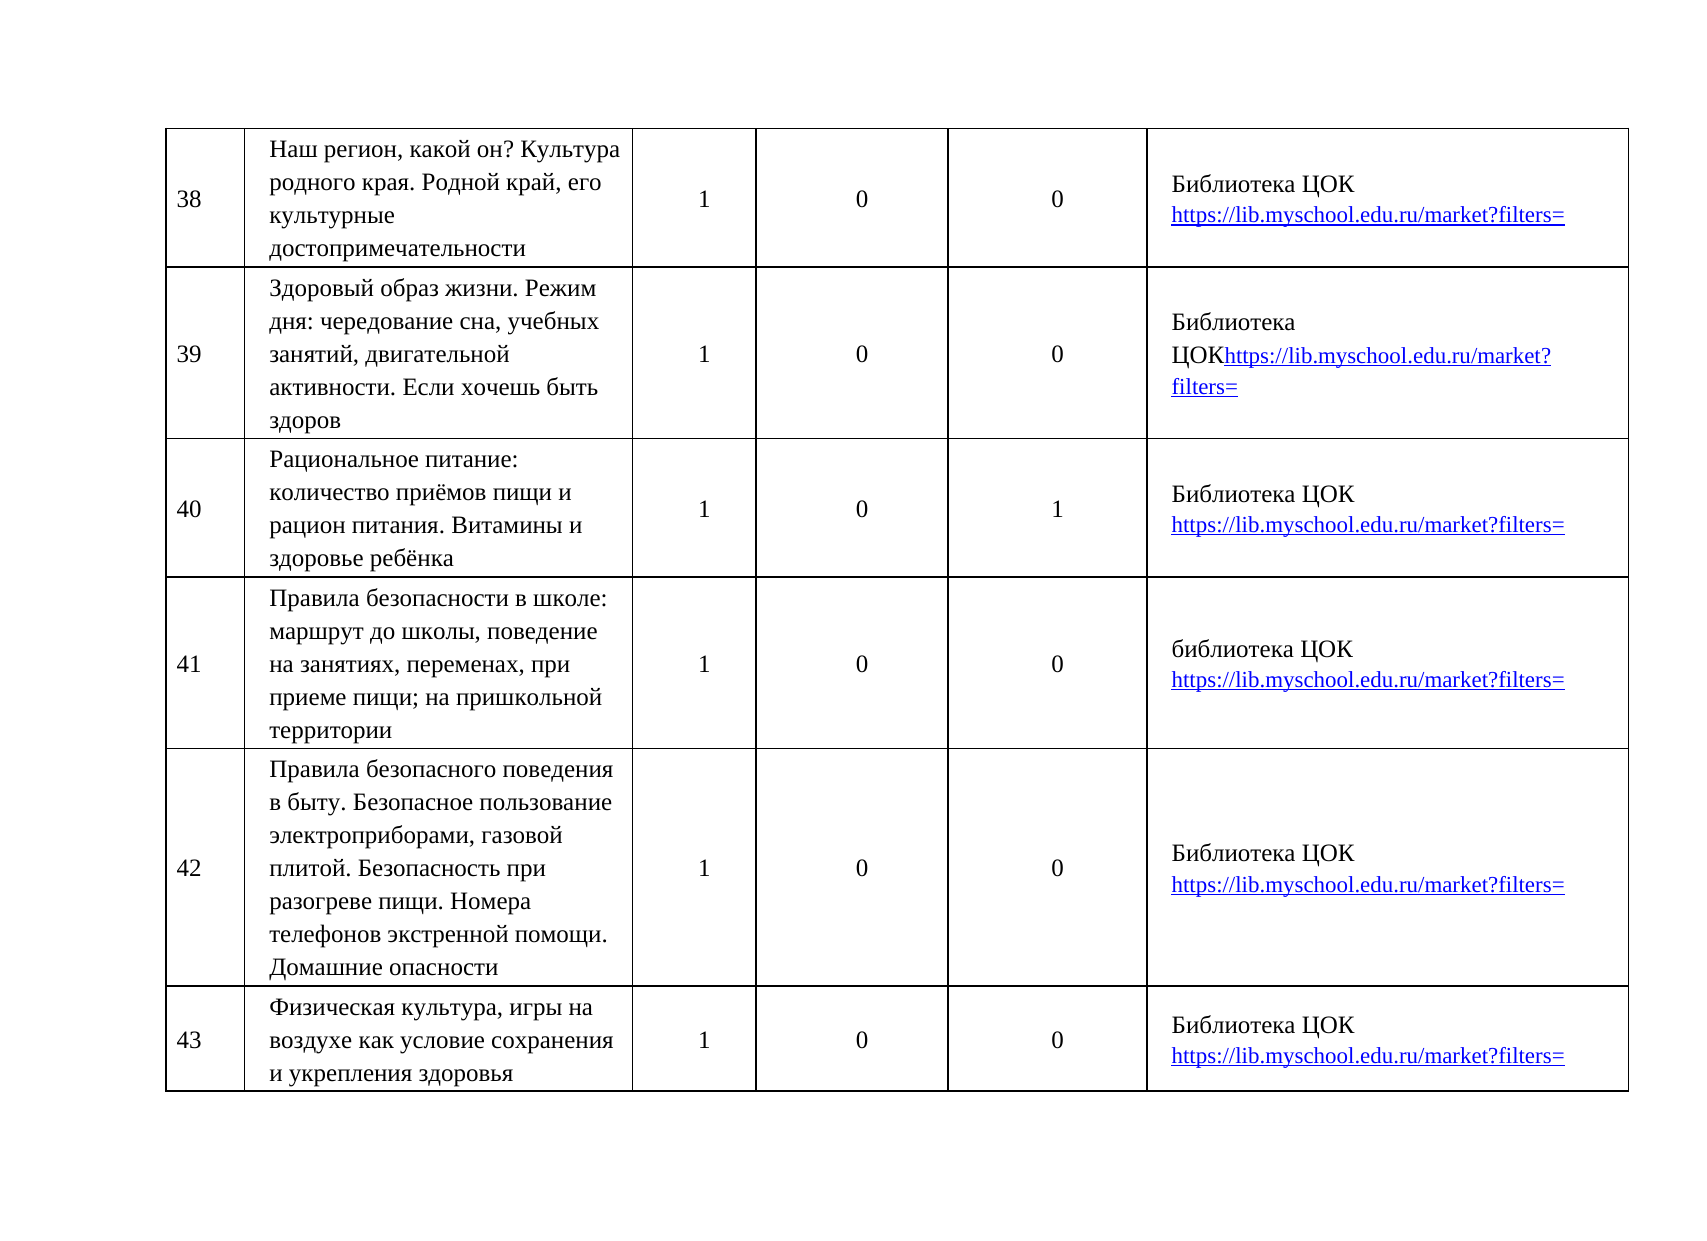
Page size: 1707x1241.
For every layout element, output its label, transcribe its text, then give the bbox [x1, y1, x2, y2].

table_cell 0 [757, 129, 947, 266]
table_cell 38 [167, 129, 244, 266]
table_cell 0 [949, 129, 1146, 266]
table_cell Правила безопасного поведения в быту. Безопасное пользование электроприборами, газовой плитой. Безопасность при разогреве пищи. Номера телефонов экстренной помощи. Домашние опасности [245, 749, 632, 985]
table_cell 1 [633, 749, 755, 985]
table_cell библиотека ЦОК https://lib.myschool.edu.ru/market?filters= [1148, 578, 1628, 747]
table_cell 0 [757, 578, 947, 747]
table_cell 0 [757, 439, 947, 576]
table_cell 1 [633, 268, 755, 438]
table_cell 0 [757, 268, 947, 438]
table_cell 40 [167, 439, 244, 576]
table_cell Правила безопасности в школе: маршрут до школы, поведение на занятиях, переменах, при приеме пищи; на пришкольной территории [245, 578, 632, 747]
table_cell 0 [949, 987, 1146, 1090]
table_cell Здоровый образ жизни. Режим дня: чередование сна, учебных занятий, двигательной активности. Если хочешь быть здоров [245, 268, 632, 438]
table_cell 0 [757, 749, 947, 985]
table_cell 0 [949, 268, 1146, 438]
table_cell 1 [633, 987, 755, 1090]
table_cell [1148, 749, 1628, 985]
table_cell 1 [633, 439, 755, 576]
table_cell Рациональное питание: количество приёмов пищи и рацион питания. Витамины и здоровье ребёнка [245, 439, 632, 576]
table_cell 0 [757, 987, 947, 1090]
table_cell Физическая культура, игры на воздухе как условие сохранения и укрепления здоровья [245, 987, 632, 1090]
table_cell 41 [167, 578, 244, 747]
table_cell 1 [633, 129, 755, 266]
table_cell 39 [167, 268, 244, 438]
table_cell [1148, 987, 1628, 1090]
table_cell 1 [949, 439, 1146, 576]
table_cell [1148, 129, 1628, 266]
table_cell 1 [633, 578, 755, 747]
table_cell 0 [949, 749, 1146, 985]
table_cell 0 [949, 578, 1146, 747]
table_cell Библиотека ЦОКhttps://lib.myschool.edu.ru/market?filters= [1148, 268, 1628, 438]
table_cell 42 [167, 749, 244, 985]
table_cell 43 [167, 987, 244, 1090]
table_cell Библиотека ЦОК https://lib.myschool.edu.ru/market?filters= [1148, 439, 1628, 576]
table_cell Наш регион, какой он? Культура родного края. Родной край, его культурные достопримечательности [245, 129, 632, 266]
